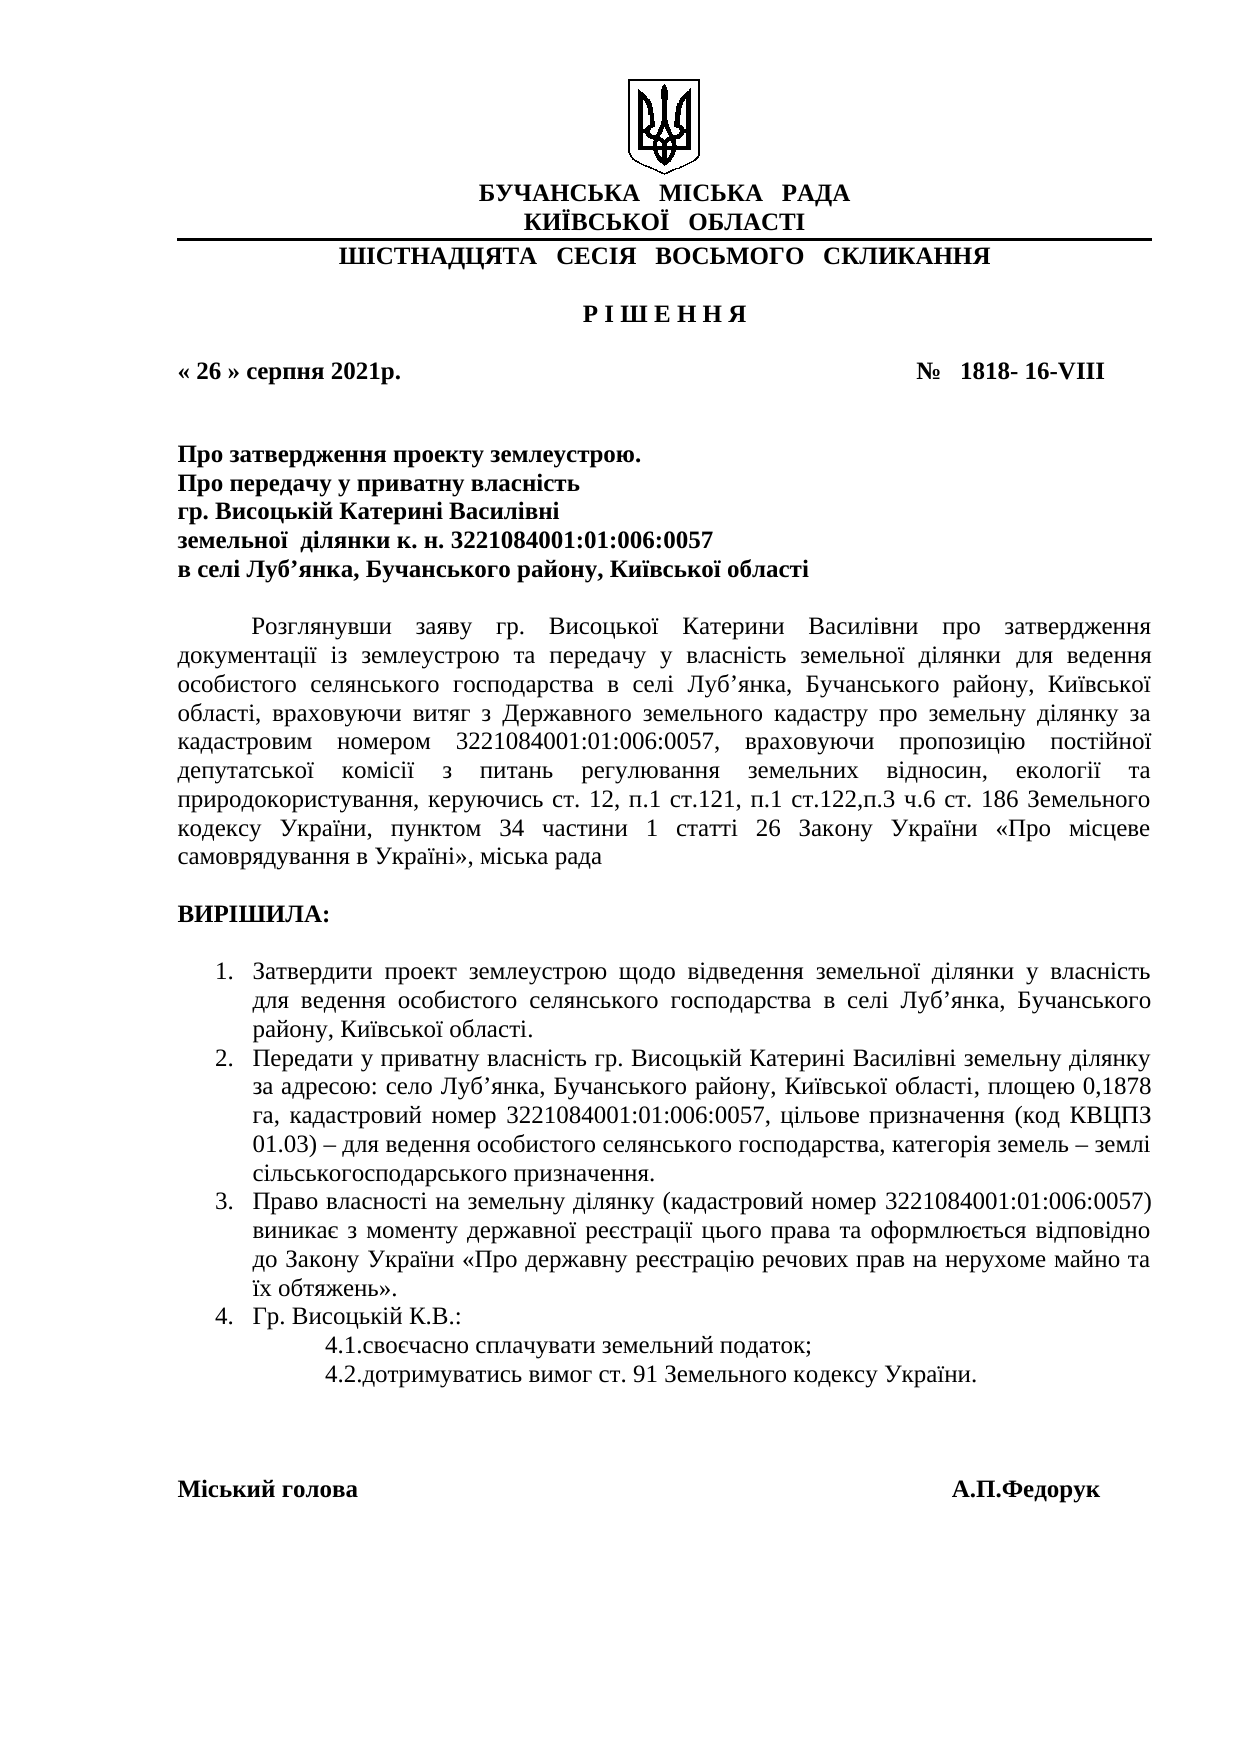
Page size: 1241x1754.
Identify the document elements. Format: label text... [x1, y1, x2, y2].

list Затвердити проект землеустрою щодо відведення земельної ділянки у власність для ведення особистого селянського господарства в селі Луб’янка, Бучанського району, Київської області. [215, 956, 1152, 1043]
list Передати у приватну власність гр. Висоцькій Катерині Василівні земельну ділянку за адресою: село Луб’янка, Бучанського району, Київської області, площею 0,1878 га, кадастровий номер 3221084001:01:006:0057, цільове призначення (код КВЦПЗ 01.03) – для ведення особистого селянського господарства, категорія земель – землі сільськогосподарського призначення. [215, 1043, 1152, 1186]
text 4.2.дотримуватись вимог ст. 91 Земельного кодексу України. [325, 1359, 1152, 1388]
text 4.1.своєчасно сплачувати земельний податок; [325, 1330, 1152, 1359]
text Розглянувши заяву гр. Висоцької Катерини Василівни про затвердження документації із землеустрою та передачу у власність земельної ділянки для ведення особистого селянського господарства в селі Луб’янка, Бучанського району, Київської області, враховуючи витяг з Державного земельного кадастру про земельну ділянку за кадастровим номером 3221084001:01:006:0057, враховуючи пропозицію постійної депутатської комісії з питань регулювання земельних відносин, екології та природокористування, керуючись ст. 12, п.1 ст.121, п.1 ст.122,п.3 ч.6 ст. 186 Земельного кодексу України, пунктом 34 частини 1 статті 26 Закону України «Про місцеве самоврядування в Україні», міська рада [177, 611, 1152, 870]
text в селі Луб’янка, Бучанського району, Київської області [177, 554, 1152, 583]
text гр. Висоцькій Катерині Василівні [177, 496, 1152, 525]
text Міський голова А.П.Федорук [177, 1474, 1152, 1503]
text ШІСТНАДЦЯТА СЕСІЯ ВОСЬМОГО СКЛИКАННЯ [177, 241, 1152, 270]
text Про передачу у приватну власність [177, 468, 1152, 496]
list Право власності на земельну ділянку (кадастровий номер 3221084001:01:006:0057) виникає з моменту державної реєстрації цього права та оформлюється відповідно до Закону України «Про державну реєстрацію речових прав на нерухоме майно та їх обтяжень». [215, 1186, 1152, 1301]
text « 26 » серпня 2021р. № 1818- 16-VІІІ [177, 356, 1152, 385]
text ВИРІШИЛА: [177, 899, 1152, 928]
text Р І Ш Е Н Н Я [177, 299, 1152, 327]
text земельної ділянки к. н. 3221084001:01:006:0057 [177, 525, 1152, 554]
text Про затвердження проекту землеустрою. [177, 439, 1152, 468]
text БУЧАНСЬКА МІСЬКА РАДА [177, 178, 1152, 207]
text КИЇВСЬКОЇ ОБЛАСТІ [177, 207, 1152, 238]
list Гр. Висоцькій К.В.: [215, 1301, 1152, 1330]
